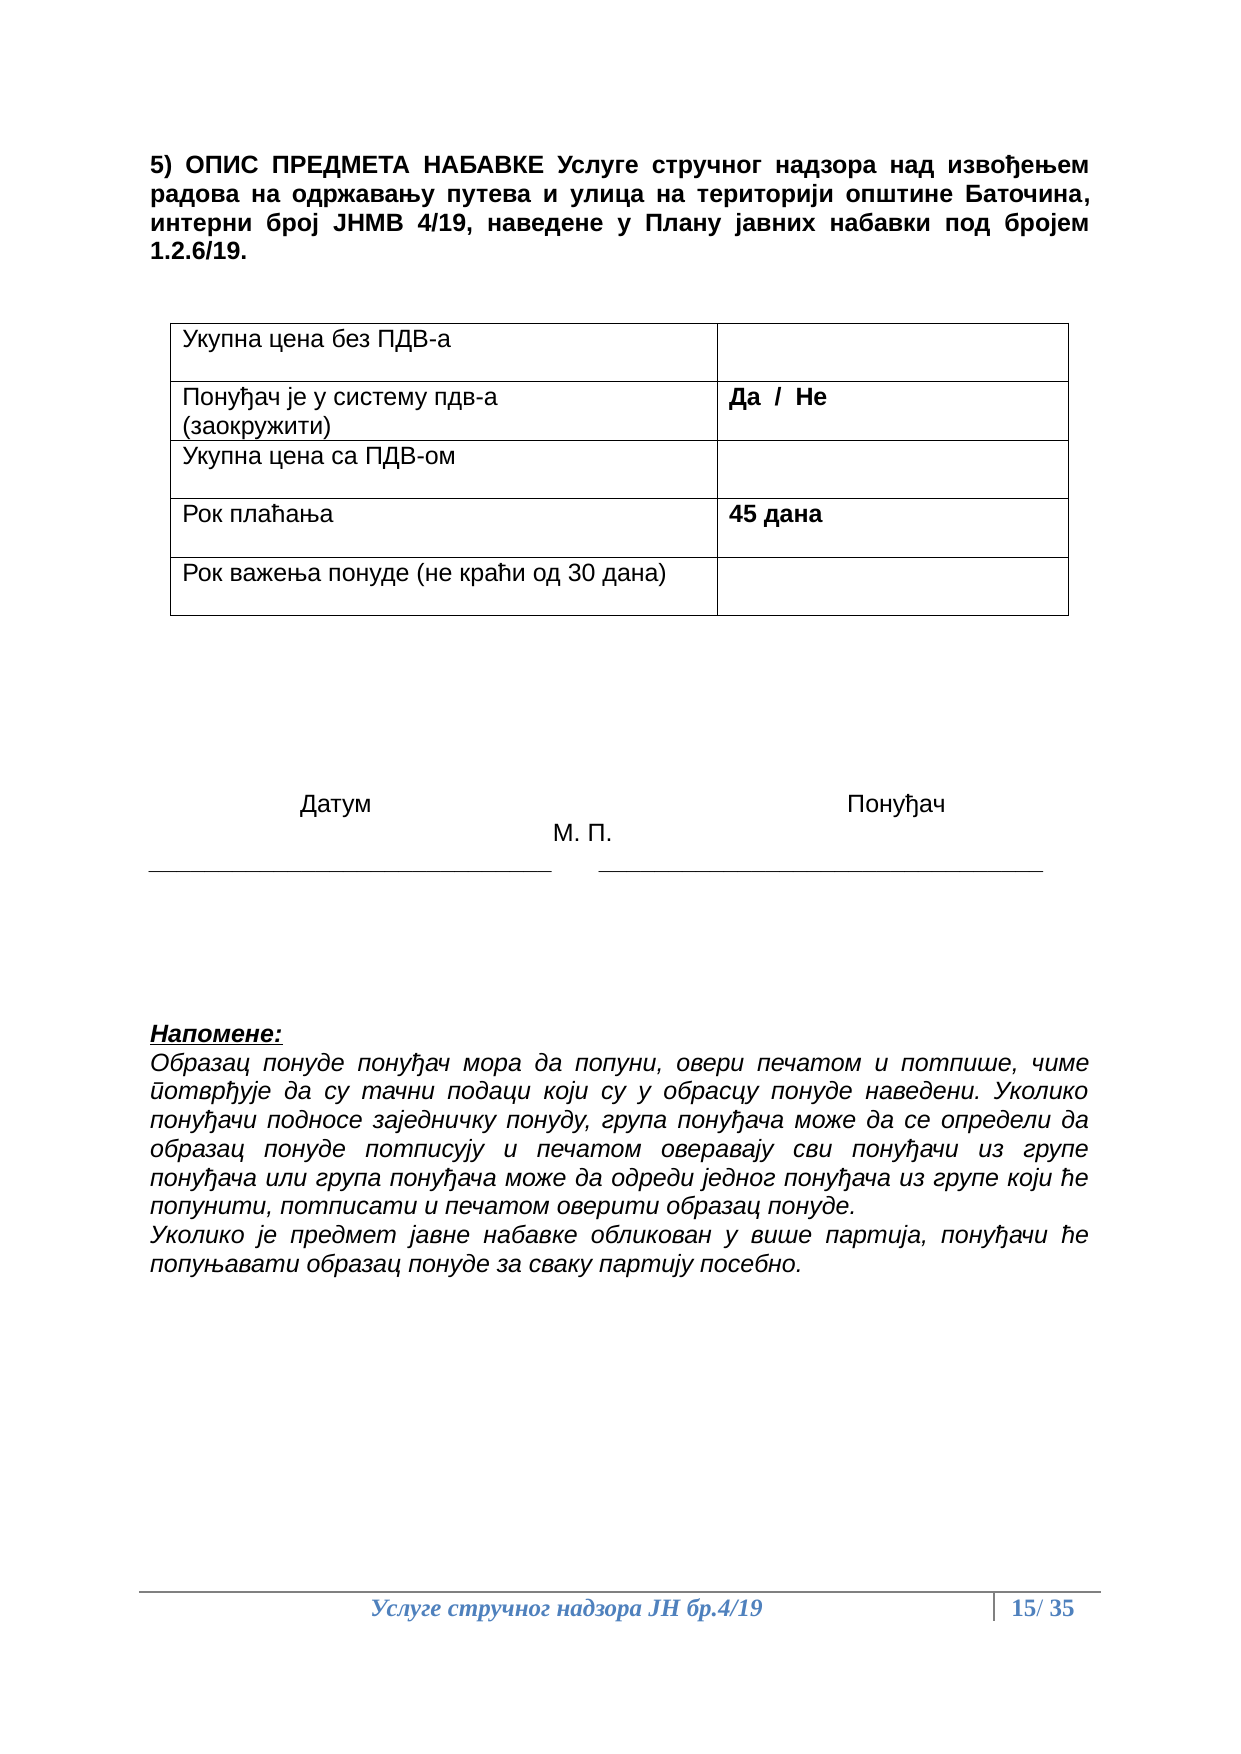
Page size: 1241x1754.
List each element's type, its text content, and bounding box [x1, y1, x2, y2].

table_cell Укупна цена са ПДВ-ом [171, 441, 717, 498]
text _____________________________ ________________________________ [150, 846, 1090, 875]
table_cell Рок важења понуде (не краћи од 30 дана) [171, 558, 717, 615]
table_cell Понуђач је у систему пдв-а (заокружити) [171, 382, 717, 439]
table_cell 45 дана [718, 499, 1068, 557]
table_header Укупна цена без ПДВ-а [171, 324, 717, 381]
text Образац понуде понуђач мора да попуни, овери печатом и потпише, чиме потврђује да су тачни подаци који су у обрасцу понуде наведени. Уколико понуђачи подносе заједничку понуду, група понуђача може да се определи да образац понуде потписују и печатом оверавају сви понуђачи из групе понуђача или група понуђача може да одреди једног понуђача из групе који ће попунити, потписати и печатом оверити образац понуде. [150, 1047, 1090, 1220]
text Датум Понуђач [225, 789, 1090, 817]
table_cell [718, 441, 1068, 498]
text 5) ОПИС ПРЕДМЕТА НАБАВКЕ Услуге стручног надзора над извођењем радова на одржавању путева и улица на територији општине Баточина, интерни број ЈНМВ 4/19, наведене у Плану јавних набавки под бројем 1.2.6/19. [150, 150, 1090, 265]
table_cell Рок плаћања [171, 499, 717, 557]
list Уколико је предмет јавне набавке обликован у више партија, понуђачи ће попуњавати образац понуде за сваку партију посебно. [150, 1220, 1090, 1277]
table_cell Да / Не [718, 382, 1068, 439]
text Напомене: [150, 1019, 1090, 1047]
table_cell [718, 558, 1068, 615]
text М. П. [450, 817, 1090, 846]
table_header [718, 324, 1068, 381]
